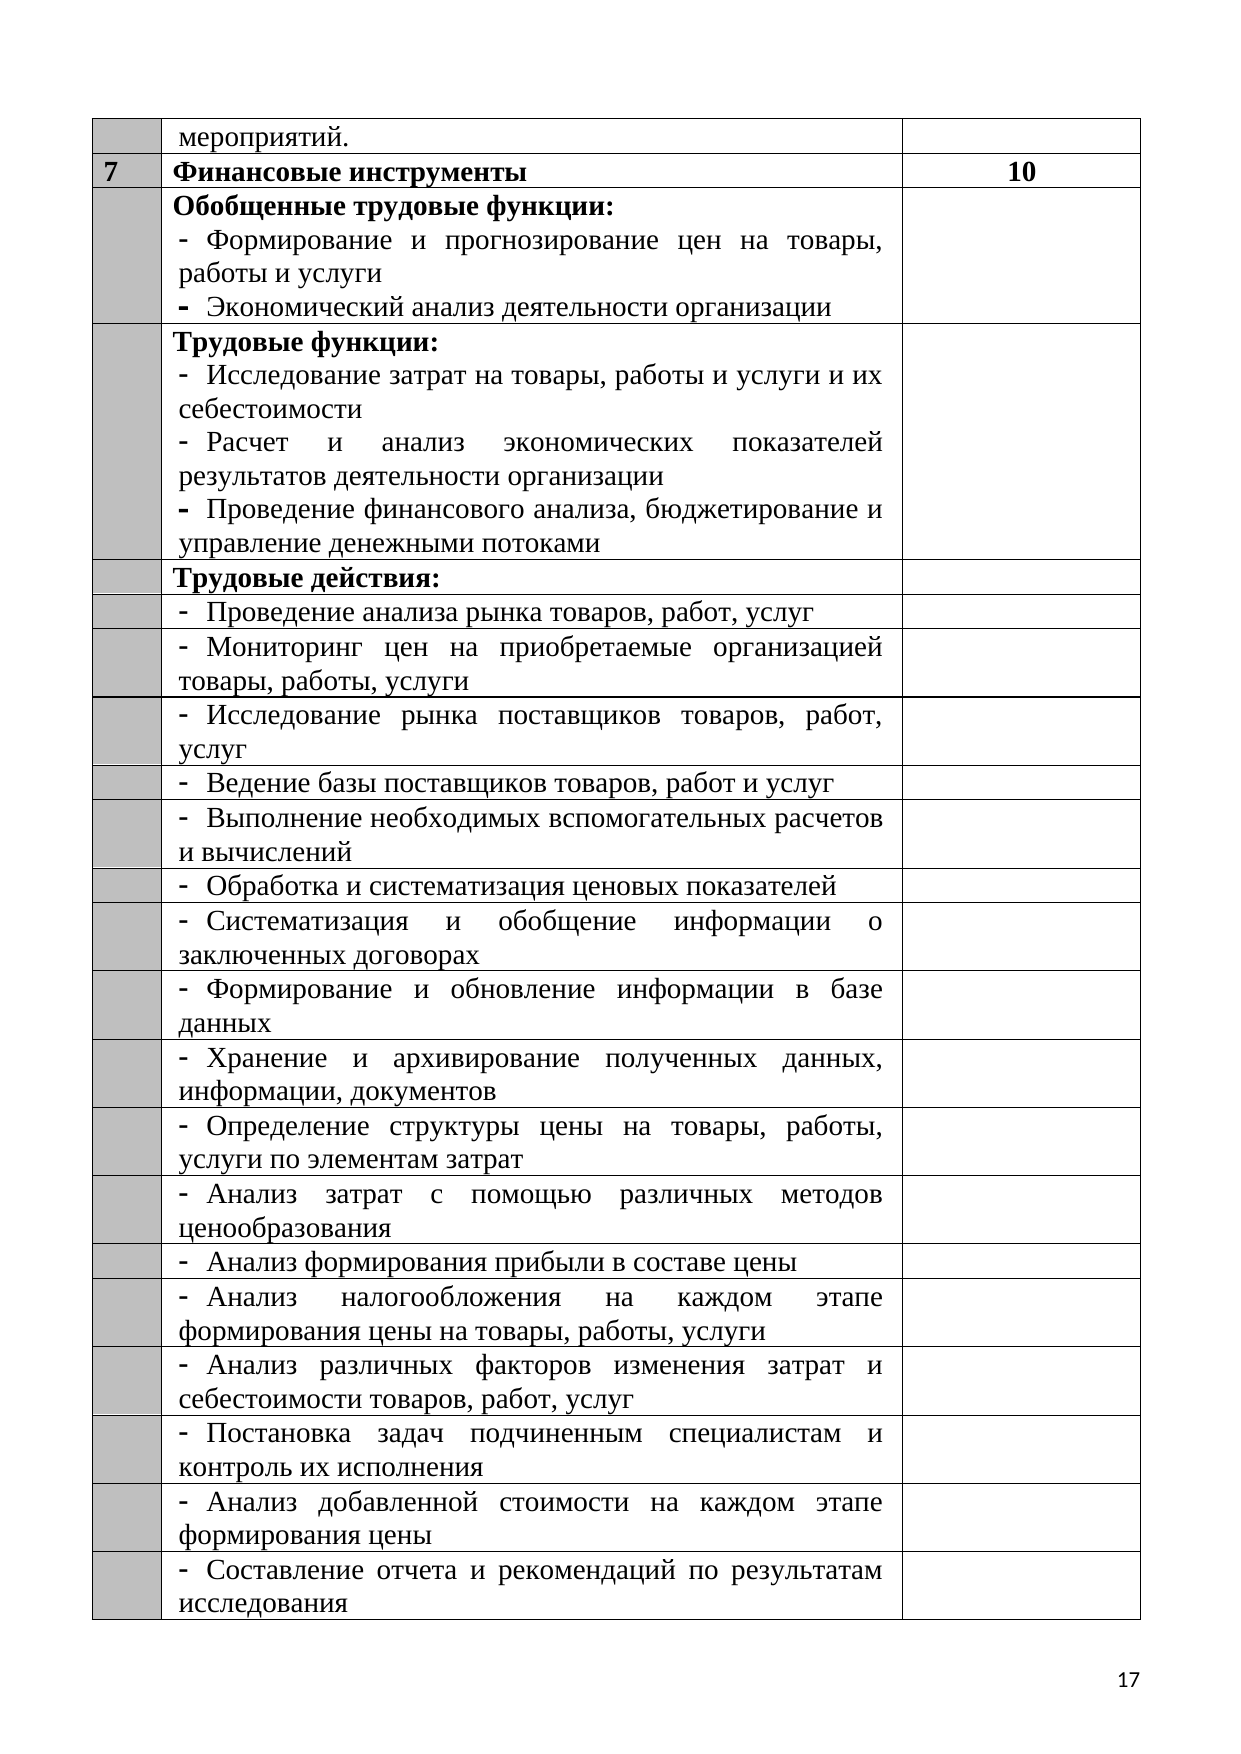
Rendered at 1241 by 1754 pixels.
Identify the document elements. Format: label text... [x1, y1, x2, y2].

table_cell [903, 324, 1140, 559]
table_cell Анализ добавленной стоимости на каждом этапе формирования цены [162, 1484, 902, 1551]
table_cell Хранение и архивирование полученных данных, информации, документов [162, 1040, 902, 1107]
table_cell [903, 698, 1140, 764]
table_cell [93, 629, 161, 696]
table_cell [93, 324, 161, 559]
table_cell [903, 1108, 1140, 1175]
table_cell Составление отчета и рекомендаций по результатам исследования [162, 1552, 902, 1619]
table_cell [93, 698, 161, 764]
table_cell [93, 1244, 161, 1278]
table_cell [93, 869, 161, 902]
table_cell [903, 629, 1140, 696]
table_cell [93, 1108, 161, 1175]
table_cell [903, 1279, 1140, 1346]
table_cell [93, 119, 161, 153]
table_cell [903, 869, 1140, 902]
table_cell [903, 903, 1140, 970]
table_cell Анализ формирования прибыли в составе цены [162, 1244, 902, 1278]
table_cell [903, 971, 1140, 1039]
table_cell [93, 1484, 161, 1551]
table_cell [93, 766, 161, 799]
table_cell Выполнение необходимых вспомогательных расчетов и вычислений [162, 800, 902, 867]
table_cell Систематизация и обобщение информации о заключенных договорах [162, 903, 902, 970]
table_cell [93, 903, 161, 970]
table_cell Трудовые действия: [162, 560, 902, 593]
table_cell [93, 1347, 161, 1414]
table_cell [903, 595, 1140, 628]
table_cell [93, 1040, 161, 1107]
table_cell Мониторинг цен на приобретаемые организацией товары, работы, услуги [162, 629, 902, 696]
table_cell Определение структуры цены на товары, работы, услуги по элементам затрат [162, 1108, 902, 1175]
table_cell [93, 800, 161, 867]
table_cell [903, 766, 1140, 799]
table_cell Проведение анализа рынка товаров, работ, услуг [162, 595, 902, 628]
table_cell [903, 1416, 1140, 1483]
table_cell Анализ налогообложения на каждом этапе формирования цены на товары, работы, услуги [162, 1279, 902, 1346]
table_cell Исследование рынка поставщиков товаров, работ, услуг [162, 698, 902, 764]
table_cell [93, 1176, 161, 1243]
table_cell [93, 1279, 161, 1346]
table_cell [903, 119, 1140, 153]
table_cell Обобщенные трудовые функции: Формирование и прогнозирование цен на товары, работы и услуги Экономический анализ деятельности организации [162, 188, 902, 323]
table_cell [93, 188, 161, 323]
table_cell [93, 595, 161, 628]
table_cell Финансовые инструменты [162, 154, 902, 187]
table_cell [903, 1552, 1140, 1619]
table_cell 7 [93, 154, 161, 187]
table_cell Анализ затрат с помощью различных методов ценообразования [162, 1176, 902, 1243]
table_cell 10 [903, 154, 1140, 187]
table_cell [903, 800, 1140, 867]
table_cell [903, 1176, 1140, 1243]
table_cell [903, 1040, 1140, 1107]
table_cell [93, 1552, 161, 1619]
table_cell Трудовые функции: Исследование затрат на товары, работы и услуги и их себестоимости Расчет и анализ экономических показателей результатов деятельности организации Проведение финансового анализа, бюджетирование и управление денежными потоками [162, 324, 902, 559]
table_cell [903, 560, 1140, 593]
table_cell [93, 560, 161, 593]
table_cell Анализ различных факторов изменения затрат и себестоимости товаров, работ, услуг [162, 1347, 902, 1414]
table_cell [93, 971, 161, 1039]
table_cell [93, 1416, 161, 1483]
table_cell [903, 1484, 1140, 1551]
table_cell Постановка задач подчиненным специалистам и контроль их исполнения [162, 1416, 902, 1483]
table_cell [903, 188, 1140, 323]
table_cell Обработка и систематизация ценовых показателей [162, 869, 902, 902]
table_cell Формирование и обновление информации в базе данных [162, 971, 902, 1039]
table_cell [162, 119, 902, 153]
table_cell [903, 1347, 1140, 1414]
table_cell Ведение базы поставщиков товаров, работ и услуг [162, 766, 902, 799]
table_cell [903, 1244, 1140, 1278]
